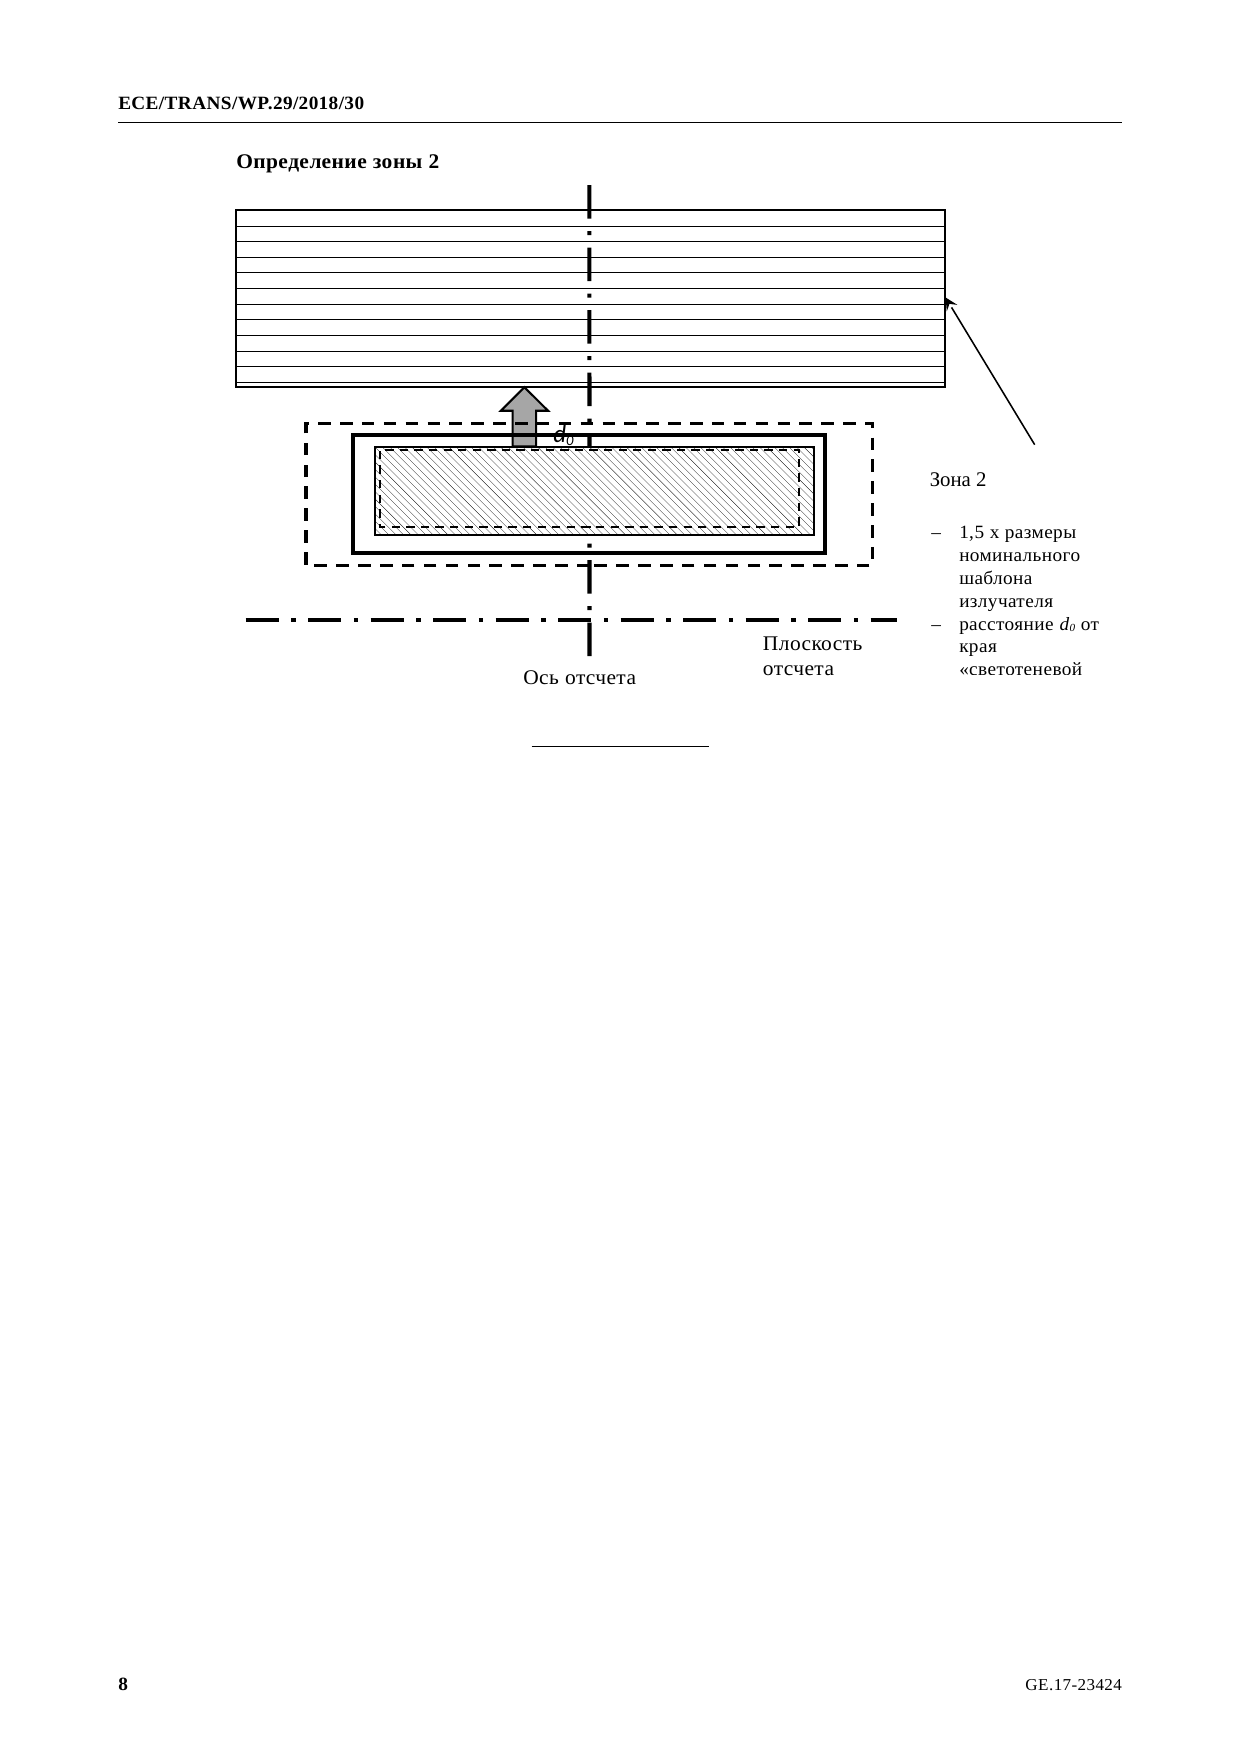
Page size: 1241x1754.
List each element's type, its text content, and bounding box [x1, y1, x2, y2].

text Определение зоны 2 [236, 148, 1004, 173]
